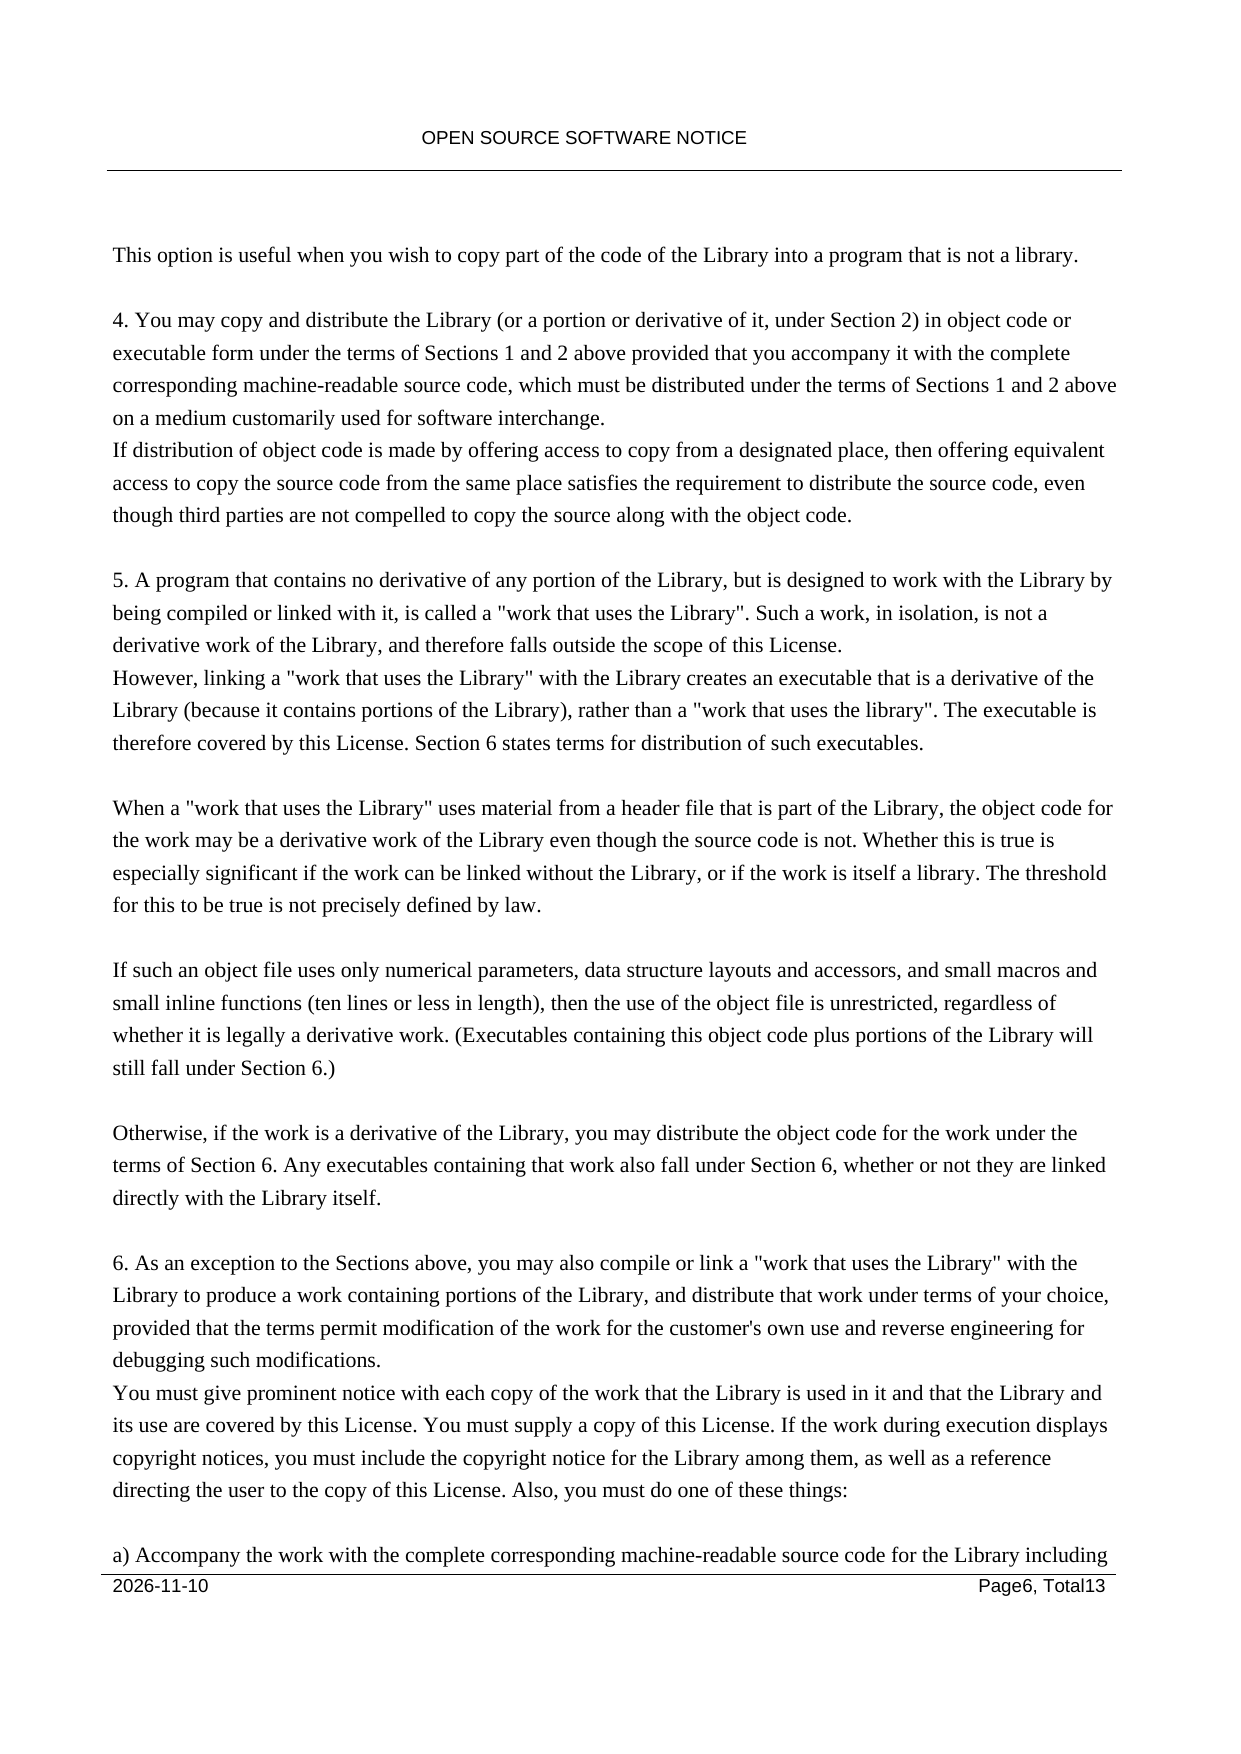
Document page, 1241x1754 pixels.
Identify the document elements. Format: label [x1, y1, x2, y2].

text [112, 206, 1128, 1571]
